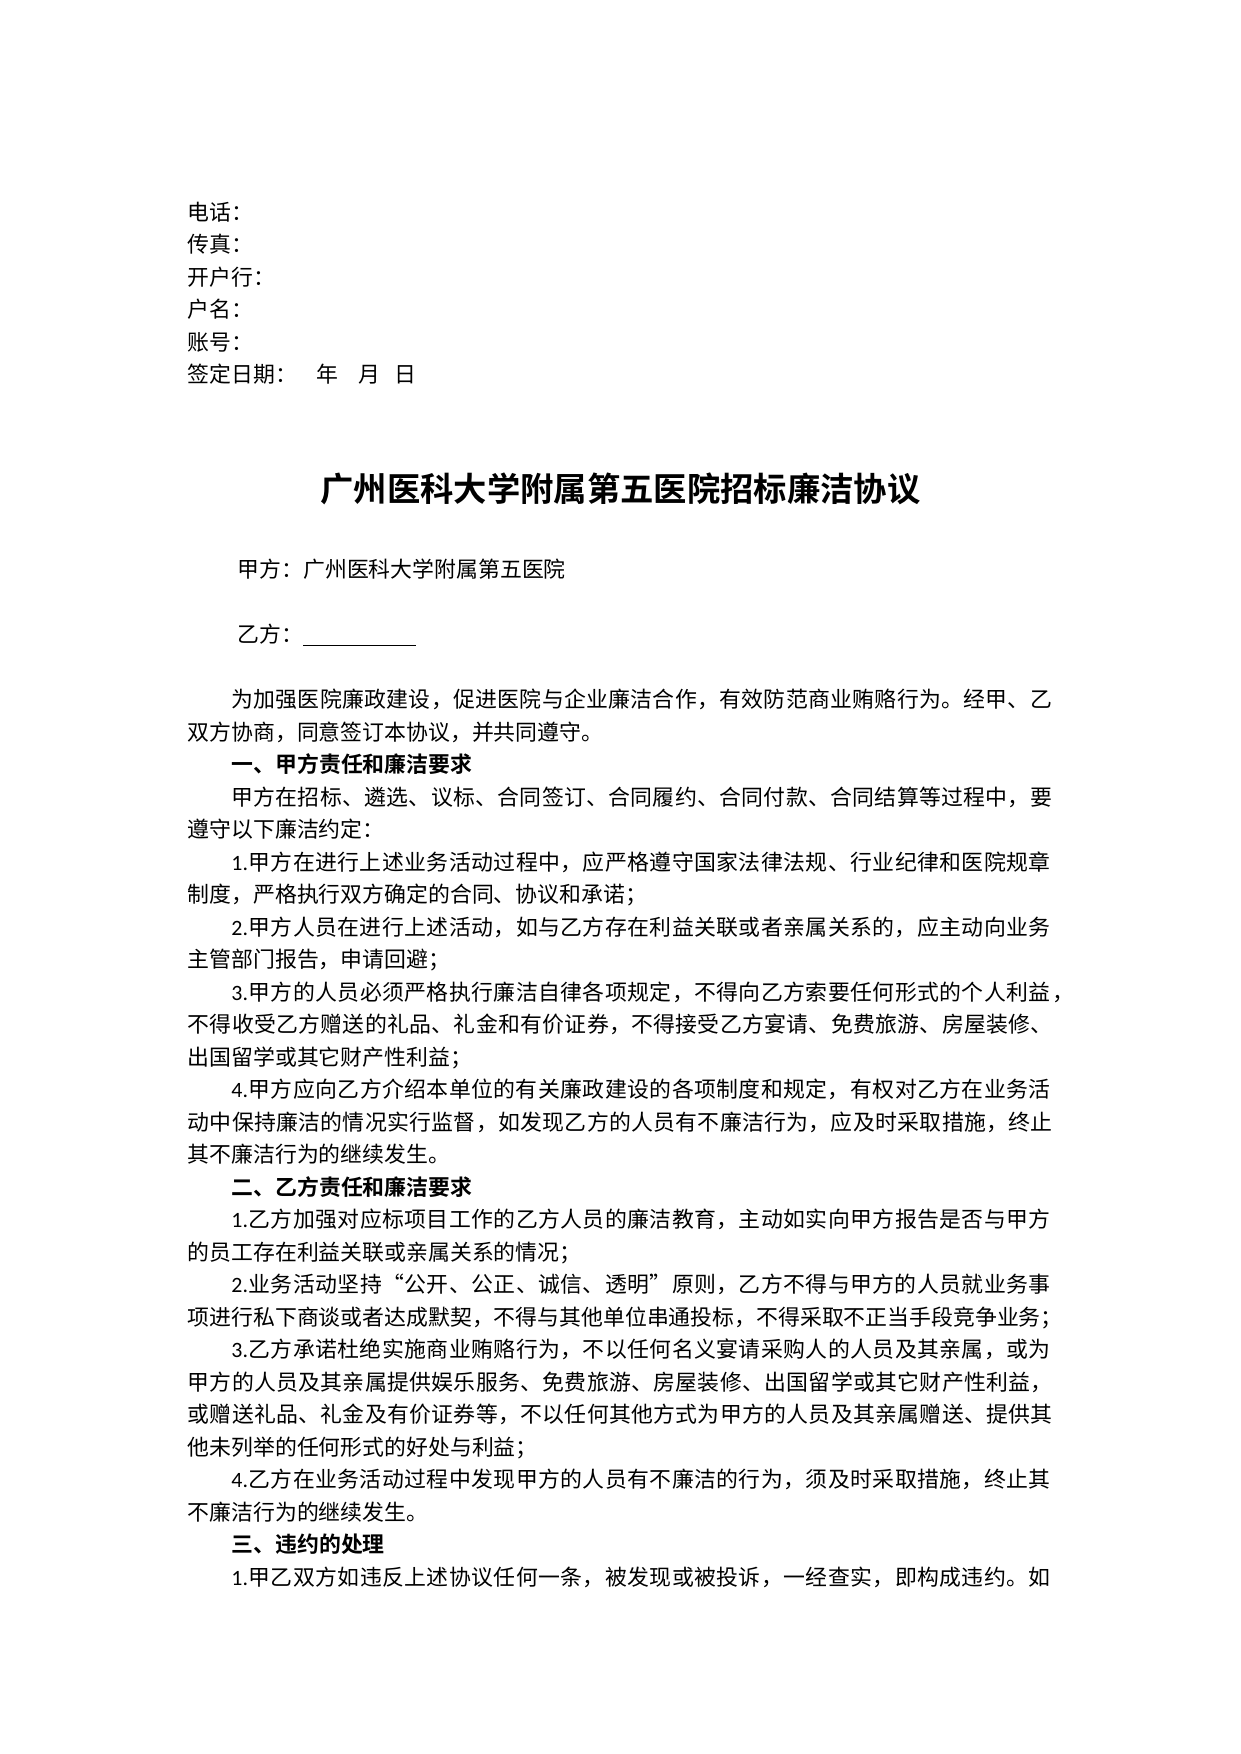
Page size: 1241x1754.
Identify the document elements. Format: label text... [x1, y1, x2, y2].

text 二、乙方责任和廉洁要求 [187, 1169, 1053, 1202]
text 3.乙方承诺杜绝实施商业贿赂行为，不以任何名义宴请采购人的人员及其亲属，或为甲方的人员及其亲属提供娱乐服务、免费旅游、房屋装修、出国留学或其它财产性利益，或赠送礼品、礼金及有价证券等，不以任何其他方式为甲方的人员及其亲属赠送、提供其他未列举的任何形式的好处与利益； [187, 1332, 1053, 1462]
text 账号： [187, 324, 1053, 357]
text 2.业务活动坚持“公开、公正、诚信、透明”原则，乙方不得与甲方的人员就业务事项进行私下商谈或者达成默契，不得与其他单位串通投标，不得采取不正当手段竞争业务； [187, 1267, 1053, 1332]
text 2.甲方人员在进行上述活动，如与乙方存在利益关联或者亲属关系的，应主动向业务主管部门报告，申请回避； [187, 909, 1053, 974]
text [187, 1559, 1053, 1592]
text 传真： [187, 227, 1053, 259]
text 4.乙方在业务活动过程中发现甲方的人员有不廉洁的行为，须及时采取措施，终止其不廉洁行为的继续发生。 [187, 1462, 1053, 1527]
text 甲方：广州医科大学附属第五医院 [187, 552, 1053, 584]
text 广州医科大学附属第五医院招标廉洁协议 [187, 454, 1053, 519]
text 开户行： [187, 259, 1053, 292]
text 1.乙方加强对应标项目工作的乙方人员的廉洁教育，主动如实向甲方报告是否与甲方的员工存在利益关联或亲属关系的情况； [187, 1202, 1053, 1267]
text 一、甲方责任和廉洁要求 [187, 747, 1053, 779]
text 甲方在招标、遴选、议标、合同签订、合同履约、合同付款、合同结算等过程中，要遵守以下廉洁约定： [187, 779, 1053, 844]
text 户名： [187, 292, 1053, 324]
text 为加强医院廉政建设，促进医院与企业廉洁合作，有效防范商业贿赂行为。经甲、乙双方协商，同意签订本协议，并共同遵守。 [187, 682, 1053, 747]
text 签定日期： 年 月 日 [187, 357, 1053, 389]
text 3.甲方的人员必须严格执行廉洁自律各项规定，不得向乙方索要任何形式的个人利益，不得收受乙方赠送的礼品、礼金和有价证券，不得接受乙方宴请、免费旅游、房屋装修、出国留学或其它财产性利益； [187, 974, 1053, 1072]
text 电话： [187, 194, 1053, 227]
text 三、违约的处理 [187, 1527, 1053, 1559]
text 1.甲方在进行上述业务活动过程中，应严格遵守国家法律法规、行业纪律和医院规章制度，严格执行双方确定的合同、协议和承诺； [187, 844, 1053, 909]
text 4.甲方应向乙方介绍本单位的有关廉政建设的各项制度和规定，有权对乙方在业务活动中保持廉洁的情况实行监督，如发现乙方的人员有不廉洁行为，应及时采取措施，终止其不廉洁行为的继续发生。 [187, 1072, 1053, 1169]
text 乙方： [187, 617, 1053, 649]
